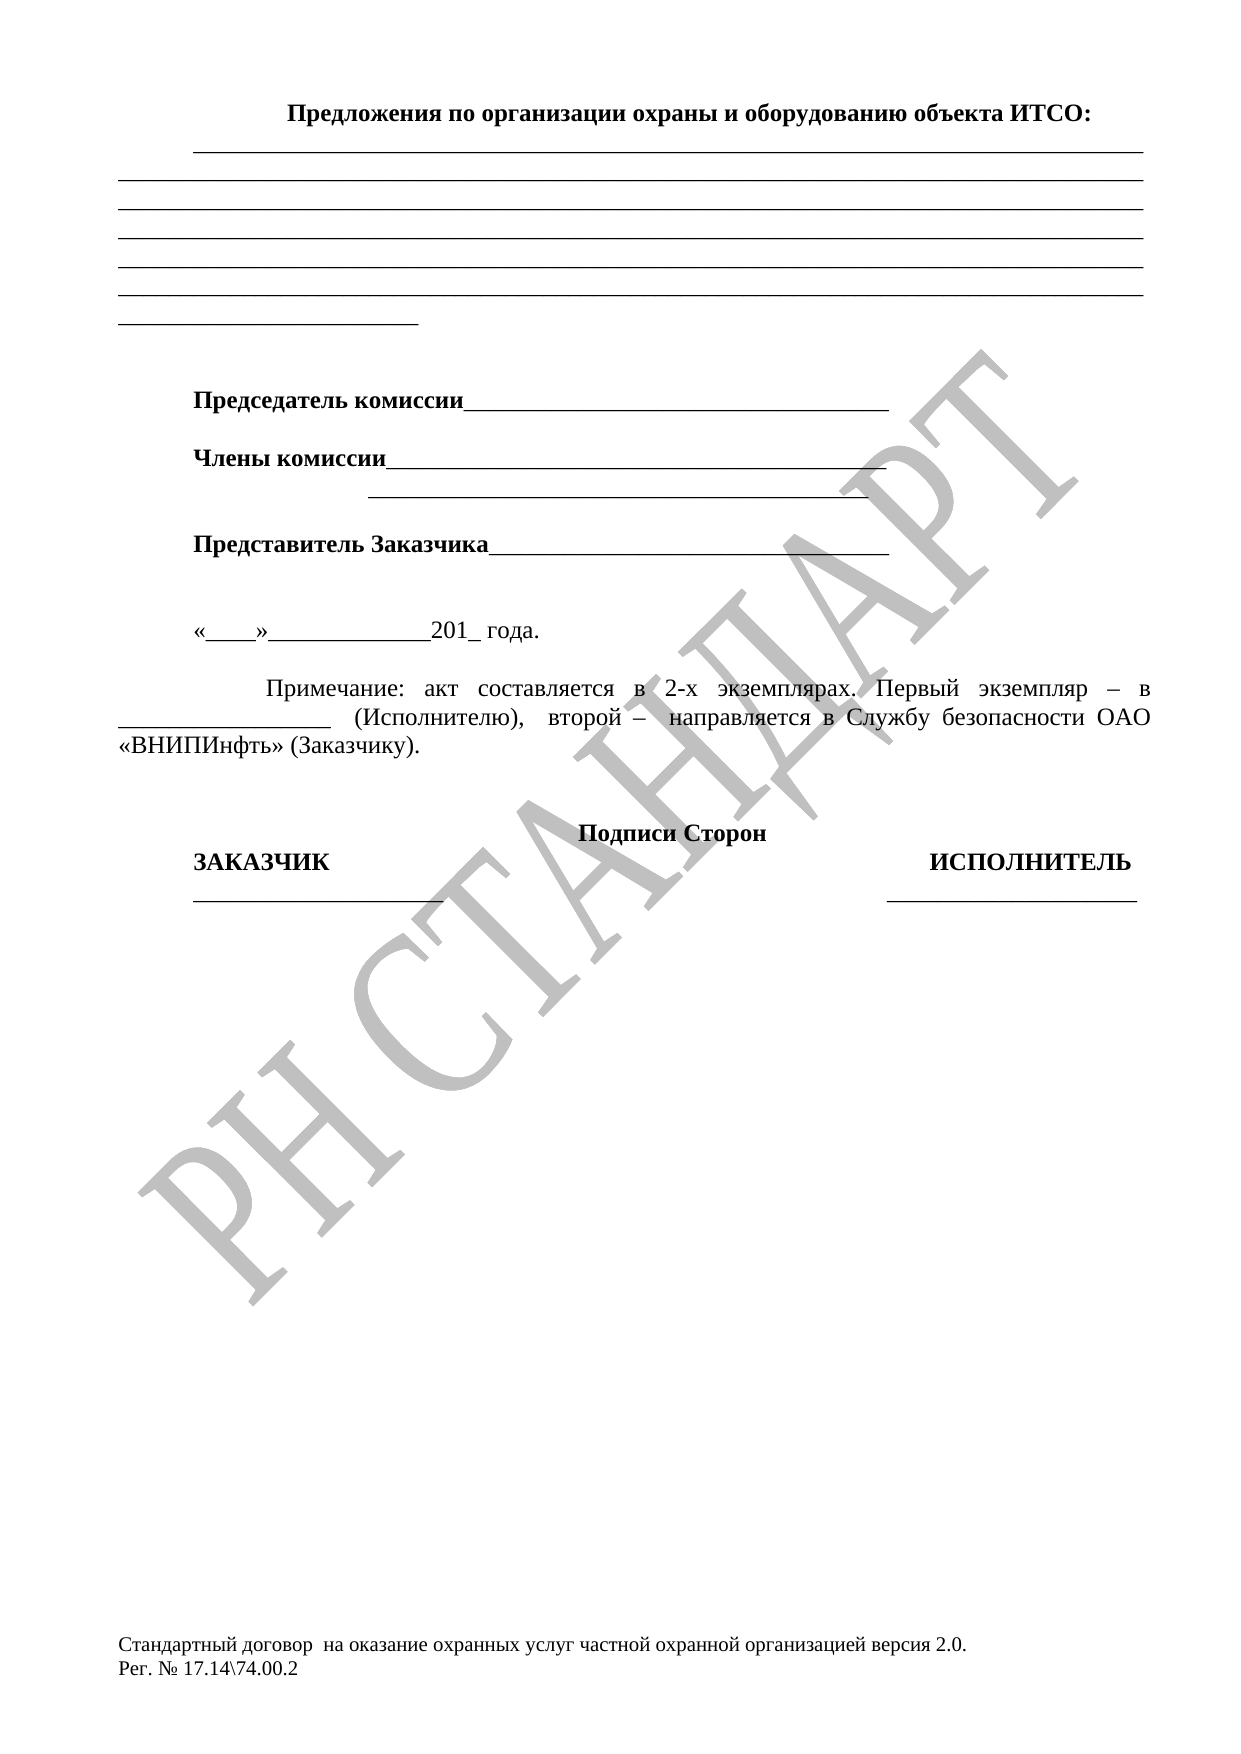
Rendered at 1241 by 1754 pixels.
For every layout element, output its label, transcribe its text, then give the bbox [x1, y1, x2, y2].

text Предложения по организации охраны и оборудованию объекта ИТСО: [118, 98, 1152, 127]
text Подписи Сторон [118, 818, 1152, 847]
text ЗАКАЗЧИК ИСПОЛНИТЕЛЬ [118, 847, 1152, 876]
text ____________________ ____________________ [118, 876, 1152, 905]
text Примечание: акт составляется в 2-х экземплярах. Первый экземпляр – в _________________ (Исполнителю), второй – направляется в Службу безопасности ОАО «ВНИПИнфть» (Заказчику). [118, 673, 1152, 759]
text Председатель комиссии__________________________________ [118, 385, 1152, 414]
text «____»_____________201_ года. [118, 615, 1152, 644]
text Представитель Заказчика________________________________ [118, 529, 1152, 558]
text Члены комиссии________________________________________ [118, 443, 1152, 472]
text ______________________________________________________________________________________________________________________________________________________________________________________________________________________________________________________________________________________________________________________________________________________________________________________________________________________________________________________________________________________________________________________________ [118, 127, 1152, 328]
text ________________________________________ [118, 472, 1152, 500]
